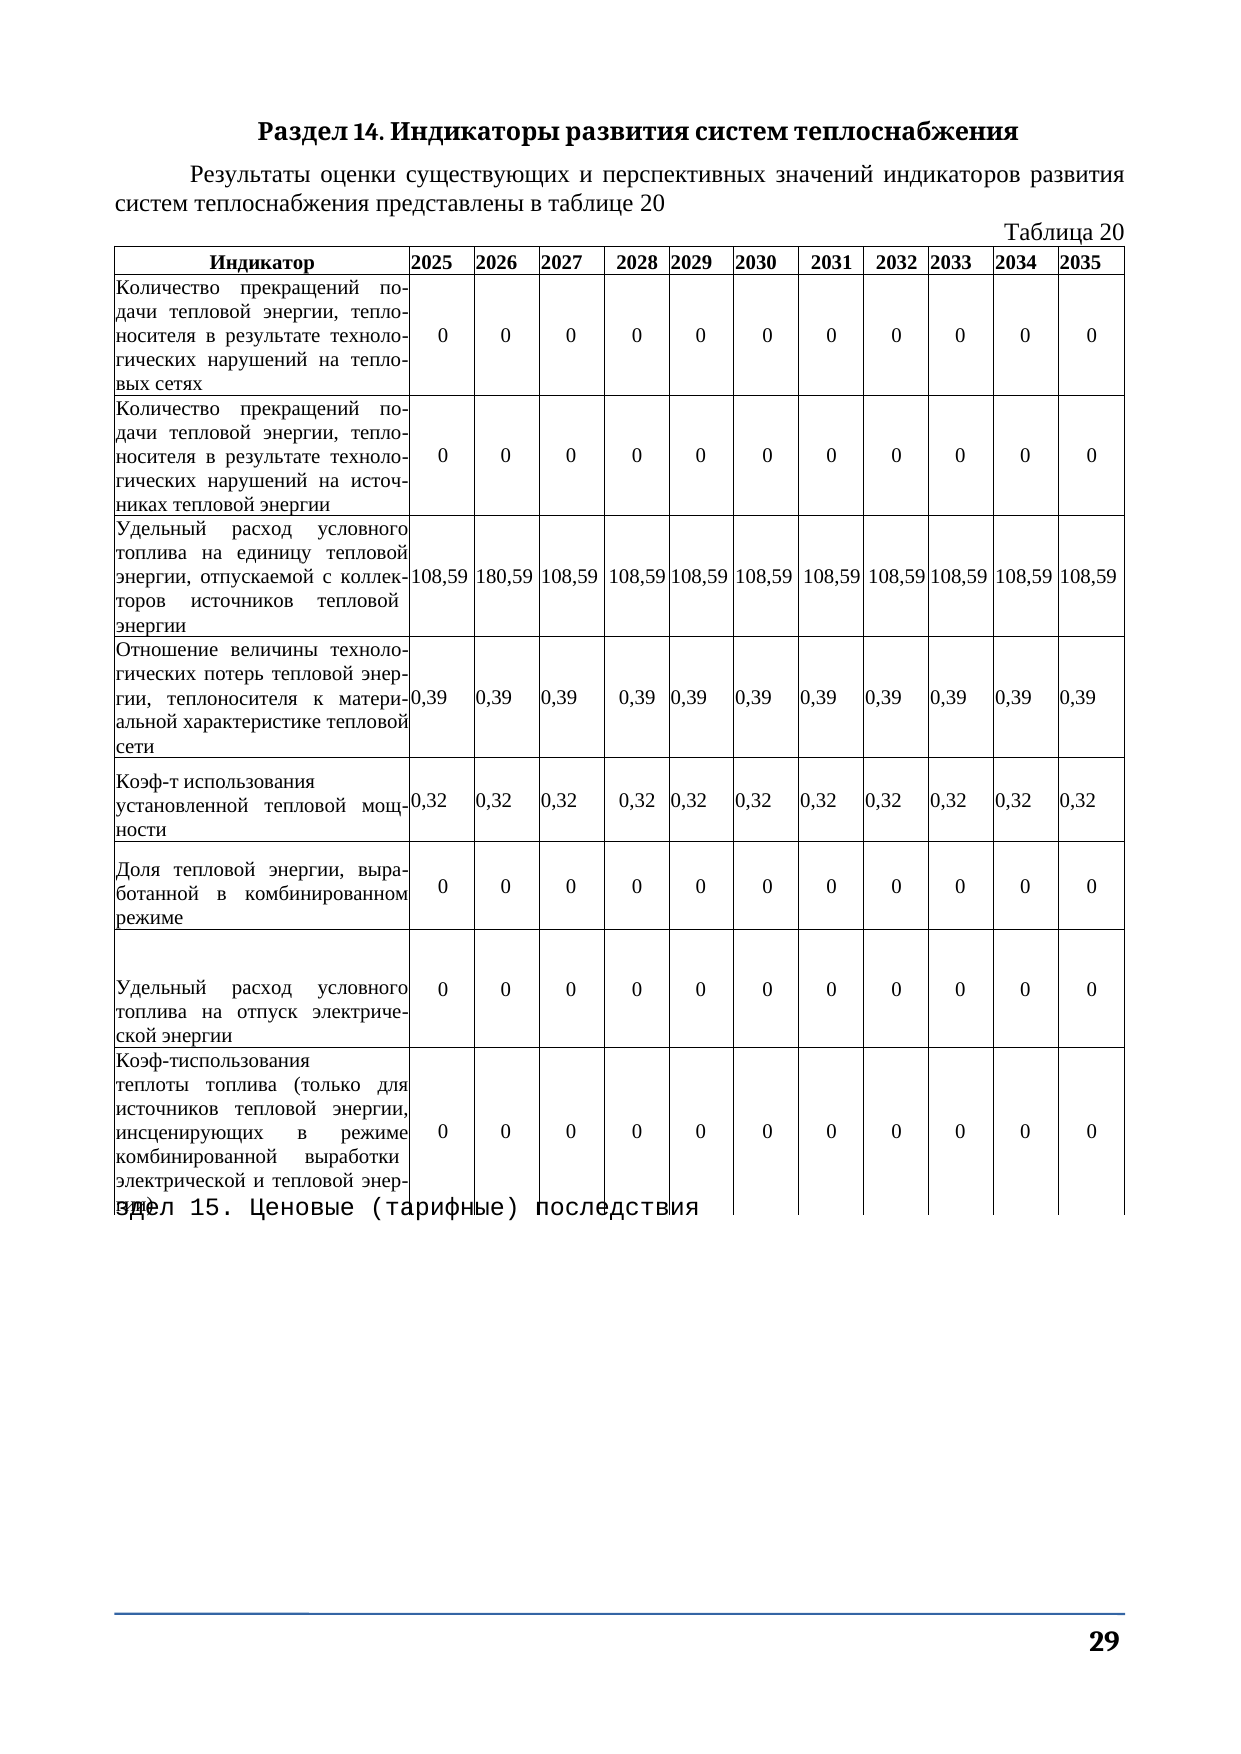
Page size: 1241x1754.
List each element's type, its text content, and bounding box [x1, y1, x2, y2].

table_cell 0 [605, 396, 669, 515]
table_header 2033 [929, 247, 993, 274]
table_cell 0 [540, 930, 604, 1047]
table_cell 0 [605, 275, 669, 395]
table_header 2030 [734, 247, 798, 274]
table_cell Доля тепловой энергии, выработанной в комбинированном режиме [115, 842, 409, 929]
table_cell 0 [929, 930, 993, 1047]
table_cell 0 [475, 930, 539, 1047]
table_cell 0 [605, 930, 669, 1047]
table_header 2032 [864, 247, 928, 274]
table_cell 0,39 [1059, 637, 1124, 757]
table_cell 0,32 [1059, 758, 1124, 841]
table_cell 0 [670, 275, 733, 395]
table_cell Коэф-тиспользования теплоты топлива (только для источников тепловой энергии, инсценирующих в режиме комбинированной выработки электрической и тепловой энергии) [115, 1048, 409, 1215]
table_cell Удельный расход условного топлива на отпуск электрической энергии [115, 930, 409, 1047]
table_cell 0 [929, 1048, 993, 1215]
table_cell 0 [994, 842, 1058, 929]
table_cell 108,59 [605, 516, 669, 636]
table_header 2029 [670, 247, 733, 274]
table_cell 108,59 [734, 516, 798, 636]
table_cell 0,39 [670, 637, 733, 757]
table_cell 0,32 [670, 758, 733, 841]
table_cell 108,59 [1059, 516, 1124, 636]
table_cell 0 [540, 396, 604, 515]
table_cell 0 [799, 396, 863, 515]
table_cell 0 [929, 396, 993, 515]
table_cell 0 [799, 1048, 863, 1215]
table_cell 0 [410, 930, 474, 1047]
table_cell 0 [540, 1048, 604, 1215]
table_cell 0,39 [734, 637, 798, 757]
table_header 2027 [540, 247, 604, 274]
table_cell 0 [864, 275, 928, 395]
table_cell 0,32 [799, 758, 863, 841]
table_cell 0,39 [605, 637, 669, 757]
table_cell 0,39 [410, 637, 474, 757]
table_cell 0 [540, 842, 604, 929]
table_cell 108,59 [799, 516, 863, 636]
table_cell 0 [605, 842, 669, 929]
table_cell 0 [1059, 842, 1124, 929]
table_cell 0 [1059, 396, 1124, 515]
table_cell 0 [475, 1048, 539, 1215]
text Таблица 20 [114, 217, 1124, 246]
table_cell 108,59 [929, 516, 993, 636]
table_cell 0,32 [994, 758, 1058, 841]
table_cell 0 [799, 842, 863, 929]
table_cell 108,59 [864, 516, 928, 636]
table_cell 0 [734, 1048, 798, 1215]
table_header 2031 [799, 247, 863, 274]
table_cell 0 [540, 275, 604, 395]
table_cell 0 [994, 275, 1058, 395]
table_cell 0 [410, 396, 474, 515]
table_cell 0 [475, 396, 539, 515]
table_cell 0,39 [799, 637, 863, 757]
table_cell 0,39 [994, 637, 1058, 757]
table_cell 0 [799, 275, 863, 395]
table_cell 0 [410, 1048, 474, 1215]
table_cell 0 [670, 930, 733, 1047]
table_header 2025 [410, 247, 474, 274]
table_cell 0,39 [929, 637, 993, 757]
table_header 2034 [994, 247, 1058, 274]
table_cell 0 [670, 1048, 733, 1215]
table_cell 0,32 [929, 758, 993, 841]
table_cell 0,39 [475, 637, 539, 757]
table_cell 0,32 [475, 758, 539, 841]
table_cell Отношение величины технологических потерь тепловой энергии, теплоносителя к материальной характеристике тепловой сети [115, 637, 409, 757]
table_cell 0 [1059, 275, 1124, 395]
table_cell 0 [864, 1048, 928, 1215]
table_cell 0 [1059, 1048, 1124, 1215]
table_cell 108,59 [670, 516, 733, 636]
table_cell 0 [605, 1048, 669, 1215]
table_cell 0,39 [864, 637, 928, 757]
table_cell 0 [864, 842, 928, 929]
table_cell 180,59 [475, 516, 539, 636]
table_cell 0 [734, 275, 798, 395]
table_cell 0,32 [734, 758, 798, 841]
table_cell 0 [734, 842, 798, 929]
table_cell Количество прекращений подачи тепловой энергии, теплоносителя в результате технологических нарушений на тепловых сетях [115, 275, 409, 395]
table_cell 0 [410, 275, 474, 395]
table_header Индикатор [115, 247, 409, 274]
table_header 2028 [605, 247, 669, 274]
table_cell 0 [410, 842, 474, 929]
table_cell 108,59 [410, 516, 474, 636]
table_cell 0,32 [864, 758, 928, 841]
table_cell 0,39 [540, 637, 604, 757]
table_header 2026 [475, 247, 539, 274]
table_cell 0,32 [605, 758, 669, 841]
table_cell 0 [994, 1048, 1058, 1215]
table_cell 0 [475, 842, 539, 929]
table_cell 0 [864, 396, 928, 515]
table_cell 0 [1059, 930, 1124, 1047]
table_cell 0 [670, 842, 733, 929]
table_cell 0 [475, 275, 539, 395]
table_cell Удельный расход условного топлива на единицу тепловой энергии, отпускаемой с коллекторов источников тепловой энергии [115, 516, 409, 636]
table_cell 0 [994, 930, 1058, 1047]
table_cell 108,59 [540, 516, 604, 636]
table_cell 0 [670, 396, 733, 515]
text Раздел 14. Индикаторы развития систем теплоснабжения [152, 118, 1124, 147]
table_cell 0 [734, 396, 798, 515]
table_cell 0 [994, 396, 1058, 515]
table_cell 0,32 [540, 758, 604, 841]
table_cell 108,59 [994, 516, 1058, 636]
table_cell 0 [929, 842, 993, 929]
table_cell Количество прекращений подачи тепловой энергии, теплоносителя в результате технологических нарушений на источниках тепловой энергии [115, 396, 409, 515]
table_cell 0 [799, 930, 863, 1047]
table_cell 0 [734, 930, 798, 1047]
table_header 2035 [1059, 247, 1124, 274]
table_cell Коэф-т использования установленной тепловой мощности [115, 758, 409, 841]
table_cell 0,32 [410, 758, 474, 841]
text Результаты оценки существующих и перспективных значений индикаторов развития систем теплоснабжения представлены в таблице 20 [114, 159, 1124, 217]
table_cell 0 [864, 930, 928, 1047]
table_cell 0 [929, 275, 993, 395]
